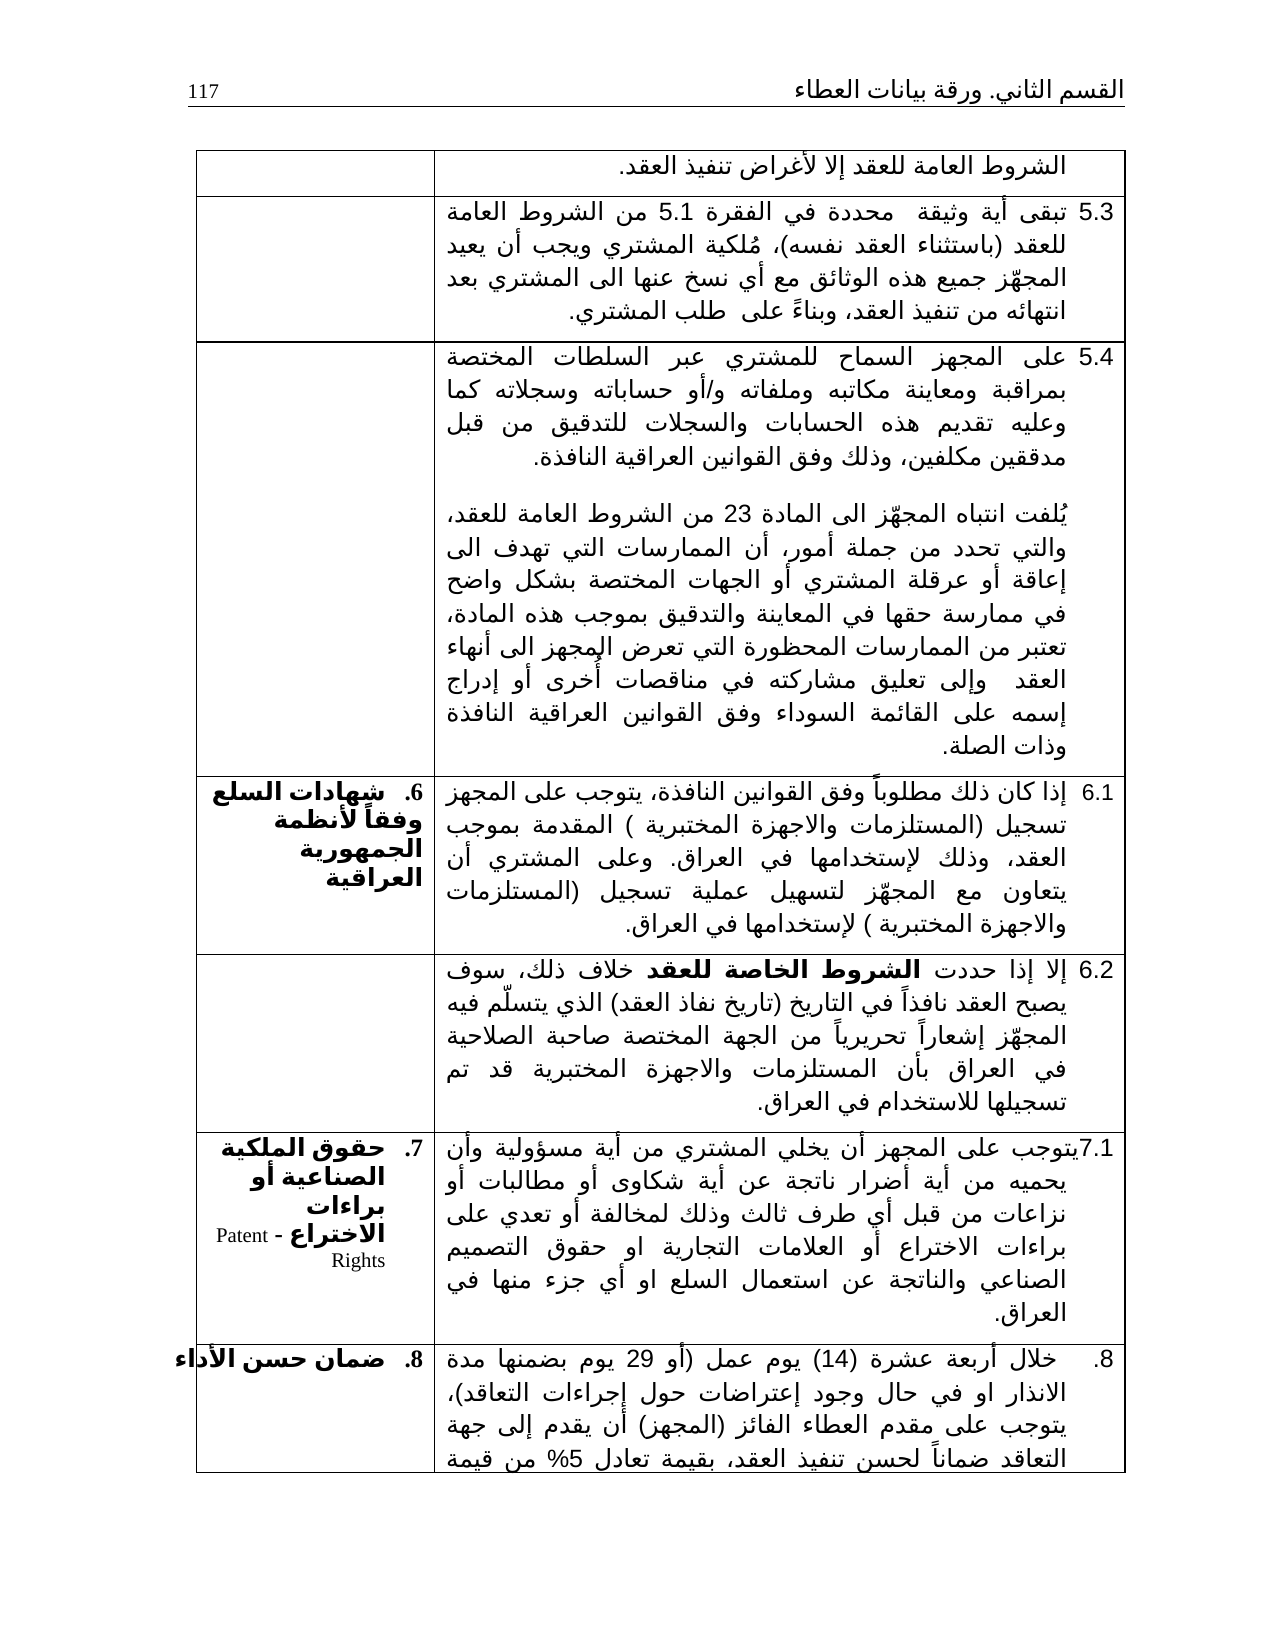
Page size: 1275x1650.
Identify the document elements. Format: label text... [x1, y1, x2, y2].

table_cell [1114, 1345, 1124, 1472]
table_cell [197, 197, 434, 341]
table_cell 6.1 إذا كان ذلك مطلوباً وفق القوانين النافذة، يتوجب على المجهز تسجيل (المستلزمات والاجهزة المختبرية ) المقدمة بموجب العقد، وذلك لإستخدامها في العراق. وعلى المشتري أن يتعاون مع المجهّز لتسهيل عملية تسجيل (المستلزمات والاجهزة المختبرية ) لإستخدامها في العراق. [435, 777, 1124, 954]
table_cell [197, 151, 434, 196]
table_cell 7. حقوق الملكية الصناعية أو براءات الاختراع - Patent Rights [197, 1133, 434, 1343]
table_cell 5.3 تبقى أية وثيقة محددة في الفقرة 5.1 من الشروط العامة للعقد (باستثناء العقد نفسه)، مُلكية المشتري ويجب أن يعيد المجهّز جميع هذه الوثائق مع أي نسخ عنها الى المشتري بعد انتهائه من تنفيذ العقد، وبناءً على طلب المشتري. [435, 197, 1124, 341]
table_cell 7.1يتوجب على المجهز أن يخلي المشتري من أية مسؤولية وأن يحميه من أية أضرار ناتجة عن أية شكاوى أو مطالبات أو نزاعات من قبل أي طرف ثالث وذلك لمخالفة أو تعدي على براءات الاختراع أو العلامات التجارية او حقوق التصميم الصناعي والناتجة عن استعمال السلع او أي جزء منها في العراق. [435, 1133, 1124, 1343]
table_cell [197, 955, 434, 1132]
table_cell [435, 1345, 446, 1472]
table_cell 6.2 إلا إذا حددت الشروط الخاصة للعقد خلاف ذلك، سوف يصبح العقد نافذاً في التاريخ (تاريخ نفاذ العقد) الذي يتسلّم فيه المجهّز إشعاراً تحريرياً من الجهة المختصة صاحبة الصلاحية في العراق بأن المستلزمات والاجهزة المختبرية قد تم تسجيلها للاستخدام في العراق. [435, 955, 1124, 1132]
table_cell 5.4 على المجهز السماح للمشتري عبر السلطات المختصة بمراقبة ومعاينة مكاتبه وملفاته و/أو حساباته وسجلاته كما وعليه تقديم هذه الحسابات والسجلات للتدقيق من قبل مدققين مكلفين، وذلك وفق القوانين العراقية النافذة. يُلفت انتباه المجهّز الى المادة 23 من الشروط العامة للعقد، والتي تحدد من جملة أمور، أن الممارسات التي تهدف الى إعاقة أو عرقلة المشتري أو الجهات المختصة بشكل واضح في ممارسة حقها في المعاينة والتدقيق بموجب هذه المادة، تعتبر من الممارسات المحظورة التي تعرض المجهز الى أنهاء العقد وإلى تعليق مشاركته في مناقصات أُخرى أو إدراج إسمه على القائمة السوداء وفق القوانين العراقية النافذة وذات الصلة. [435, 343, 1124, 776]
table_cell 6. شهادات السلع وفقاً لأنظمة الجمهورية العراقية [197, 777, 434, 954]
table_cell 8. ضمان حسن الأداء [197, 1345, 434, 1472]
table_cell [197, 343, 434, 776]
